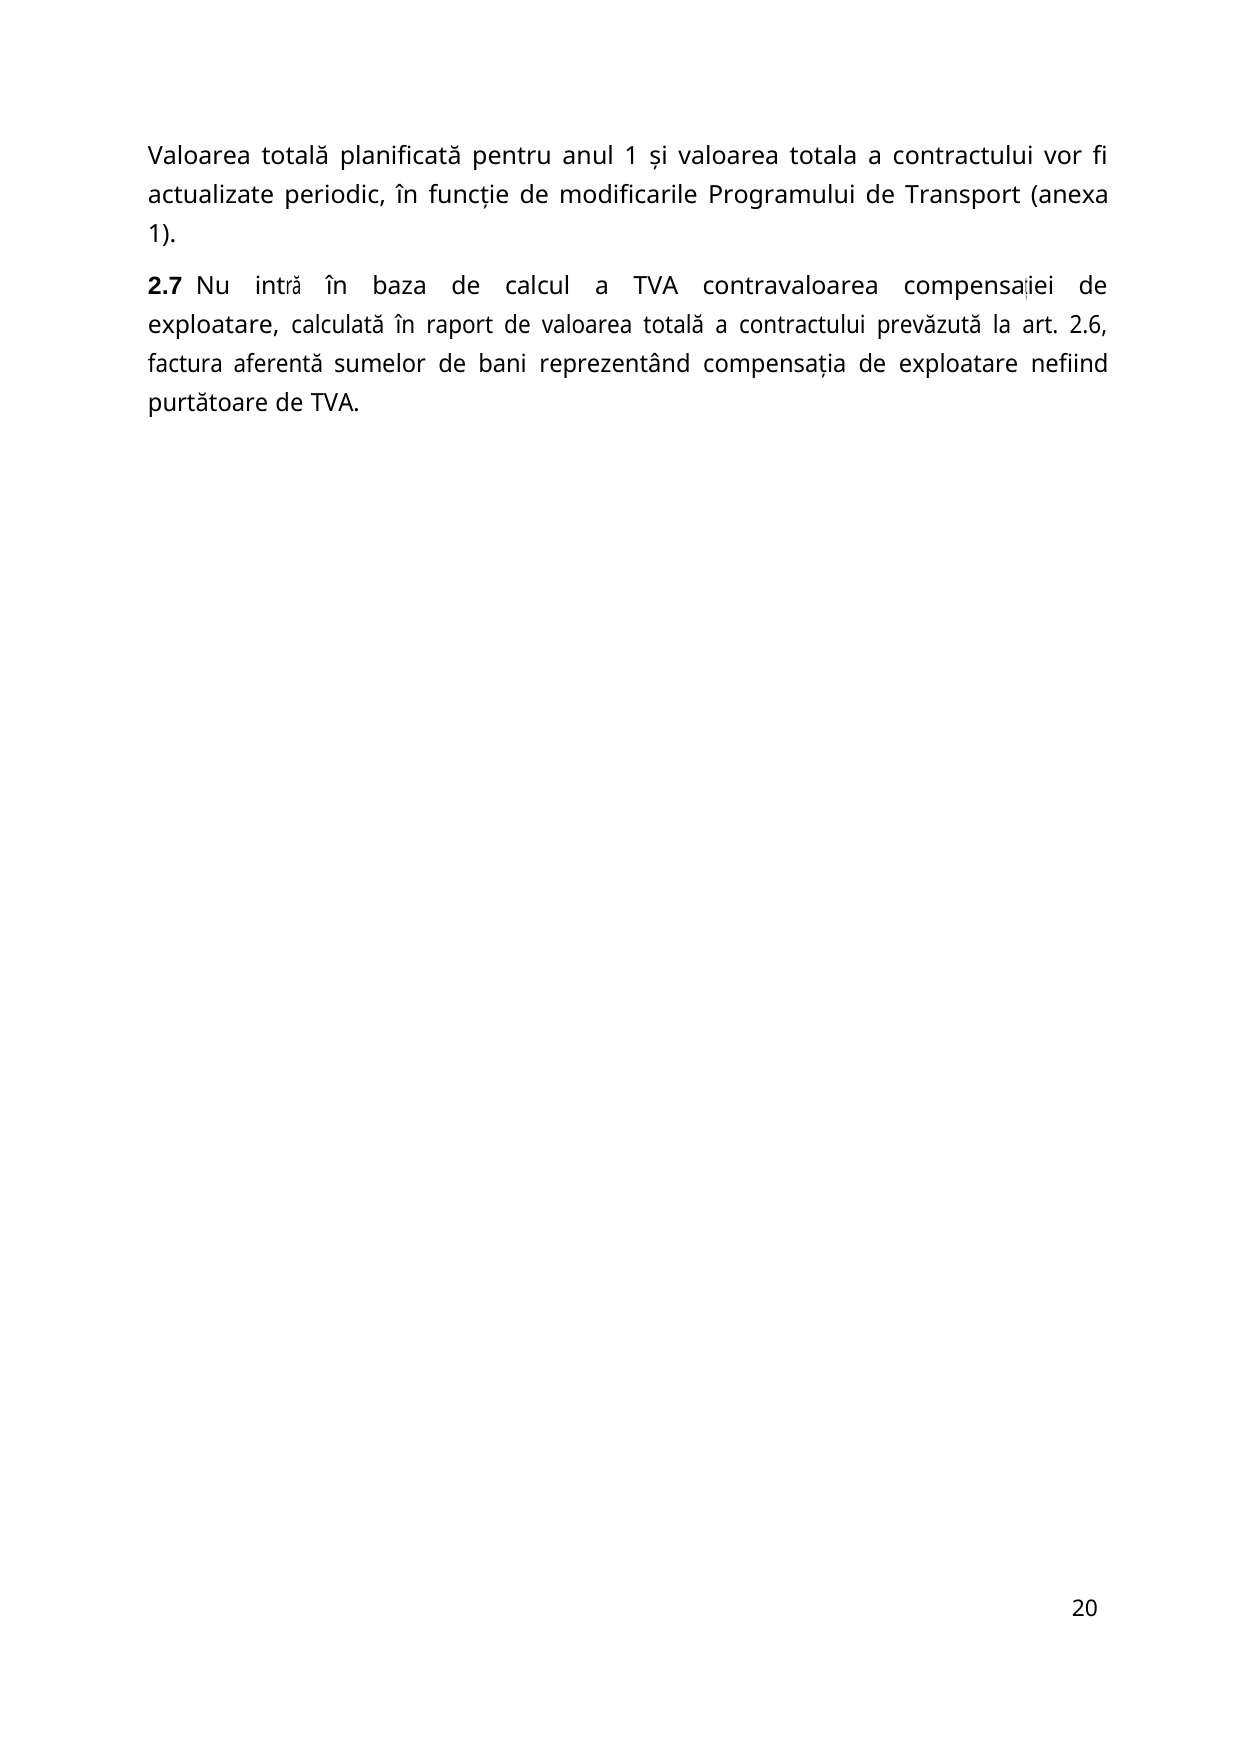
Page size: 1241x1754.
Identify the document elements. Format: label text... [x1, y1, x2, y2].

list Nu intră în baza de calcul a TVA contravaloarea compensației de exploatare, calculată în raport de valoarea totală a contractului prevăzută la art. 2.6, factura aferentă sumelor de bani reprezentând compensația de exploatare nefiind purtătoare de TVA. [148, 267, 1109, 419]
text Valoarea totală planificată pentru anul 1 și valoarea totala a contractului vor fi actualizate periodic, în funcție de modificarile Programului de Transport (anexa 1). [148, 137, 1109, 250]
